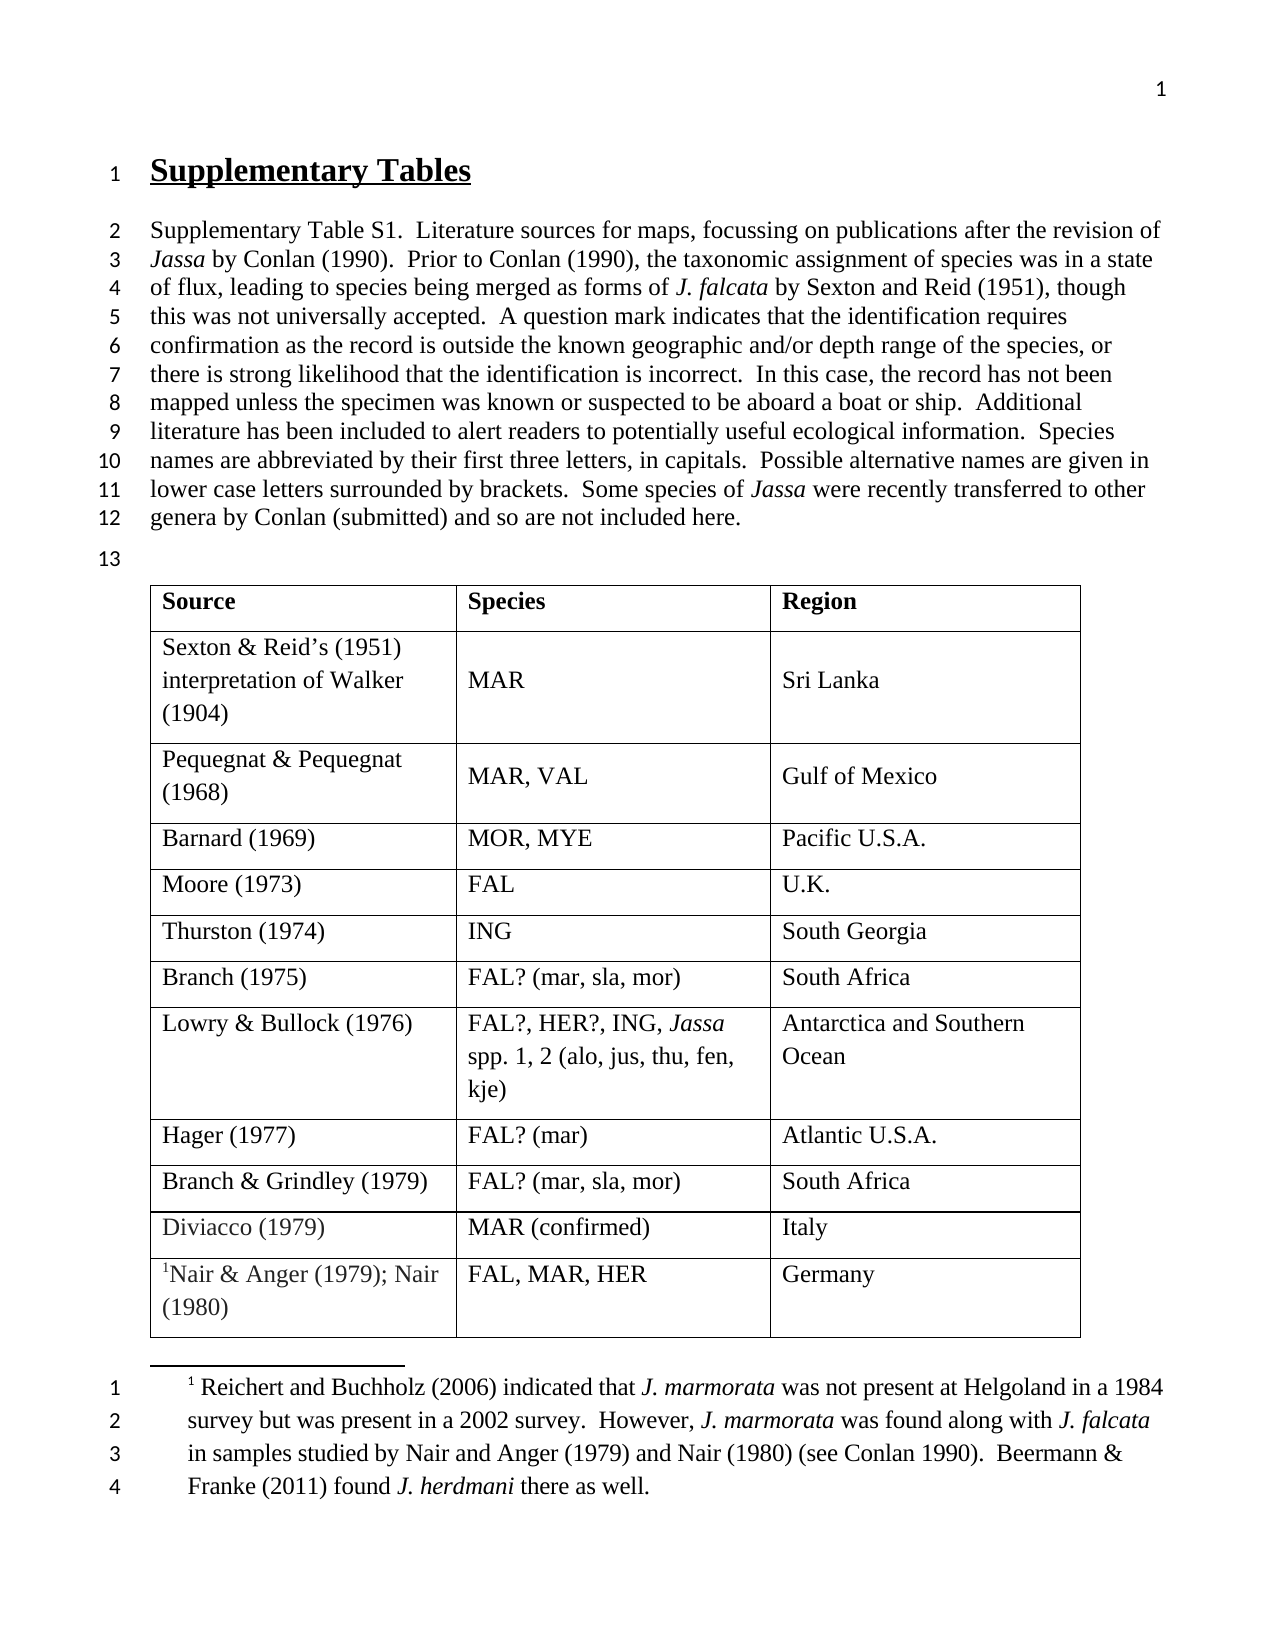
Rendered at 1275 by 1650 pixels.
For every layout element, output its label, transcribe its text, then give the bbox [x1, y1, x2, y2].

text Supplementary Tables [150, 150, 1166, 188]
table_cell FAL? (mar) [457, 1120, 770, 1165]
table_cell Pequegnat & Pequegnat (1968) [151, 744, 456, 822]
table_cell ING [457, 916, 770, 961]
table_header Region [771, 586, 1080, 631]
table_cell MAR [457, 632, 770, 743]
table_cell Branch (1975) [151, 962, 456, 1007]
table_cell Italy [771, 1213, 1080, 1258]
table_cell MAR (confirmed) [457, 1213, 770, 1258]
table_cell FAL, MAR, HER [457, 1259, 770, 1337]
table_cell South Africa [771, 1166, 1080, 1211]
table_cell FAL?, HER?, ING, Jassa spp. 1, 2 (alo, jus, thu, fen, kje) [457, 1008, 770, 1119]
table_cell Hager (1977) [151, 1120, 456, 1165]
table_cell Sexton & Reid’s (1951) interpretation of Walker (1904) [151, 632, 456, 743]
table_cell U.K. [771, 870, 1080, 915]
table_cell FAL [457, 870, 770, 915]
table_cell South Georgia [771, 916, 1080, 961]
table_cell Nair & Anger (1979); Nair (1980) [151, 1259, 456, 1337]
table_cell Antarctica and Southern Ocean [771, 1008, 1080, 1119]
table_cell Thurston (1974) [151, 916, 456, 961]
table_cell MAR, VAL [457, 744, 770, 822]
table_cell Gulf of Mexico [771, 744, 1080, 822]
table_cell Diviacco (1979) [151, 1213, 456, 1258]
table_cell FAL? (mar, sla, mor) [457, 1166, 770, 1211]
table_cell Branch & Grindley (1979) [151, 1166, 456, 1211]
table_cell FAL? (mar, sla, mor) [457, 962, 770, 1007]
table_header Species [457, 586, 770, 631]
table_cell Sri Lanka [771, 632, 1080, 743]
table_cell Lowry & Bullock (1976) [151, 1008, 456, 1119]
table_cell Barnard (1969) [151, 824, 456, 868]
table_cell Germany [771, 1259, 1080, 1337]
table_cell Pacific U.S.A. [771, 824, 1080, 868]
table_cell South Africa [771, 962, 1080, 1007]
table_cell Moore (1973) [151, 870, 456, 915]
text Supplementary Table S1. Literature sources for maps, focussing on publications after the revision of Jassa by Conlan (1990). Prior to Conlan (1990), the taxonomic assignment of species was in a state of flux, leading to species being merged as forms of J. falcata by Sexton and Reid (1951), though this was not universally accepted. A question mark indicates that the identification requires confirmation as the record is outside the known geographic and/or depth range of the species, or there is strong likelihood that the identification is incorrect. In this case, the record has not been mapped unless the specimen was known or suspected to be aboard a boat or ship. Additional literature has been included to alert readers to potentially useful ecological information. Species names are abbreviated by their first three letters, in capitals. Possible alternative names are given in lower case letters surrounded by brackets. Some species of Jassa were recently transferred to other genera by Conlan (submitted) and so are not included here. [150, 215, 1166, 531]
table_header Source [151, 586, 456, 631]
table_cell Atlantic U.S.A. [771, 1120, 1080, 1165]
table_cell MOR, MYE [457, 824, 770, 868]
